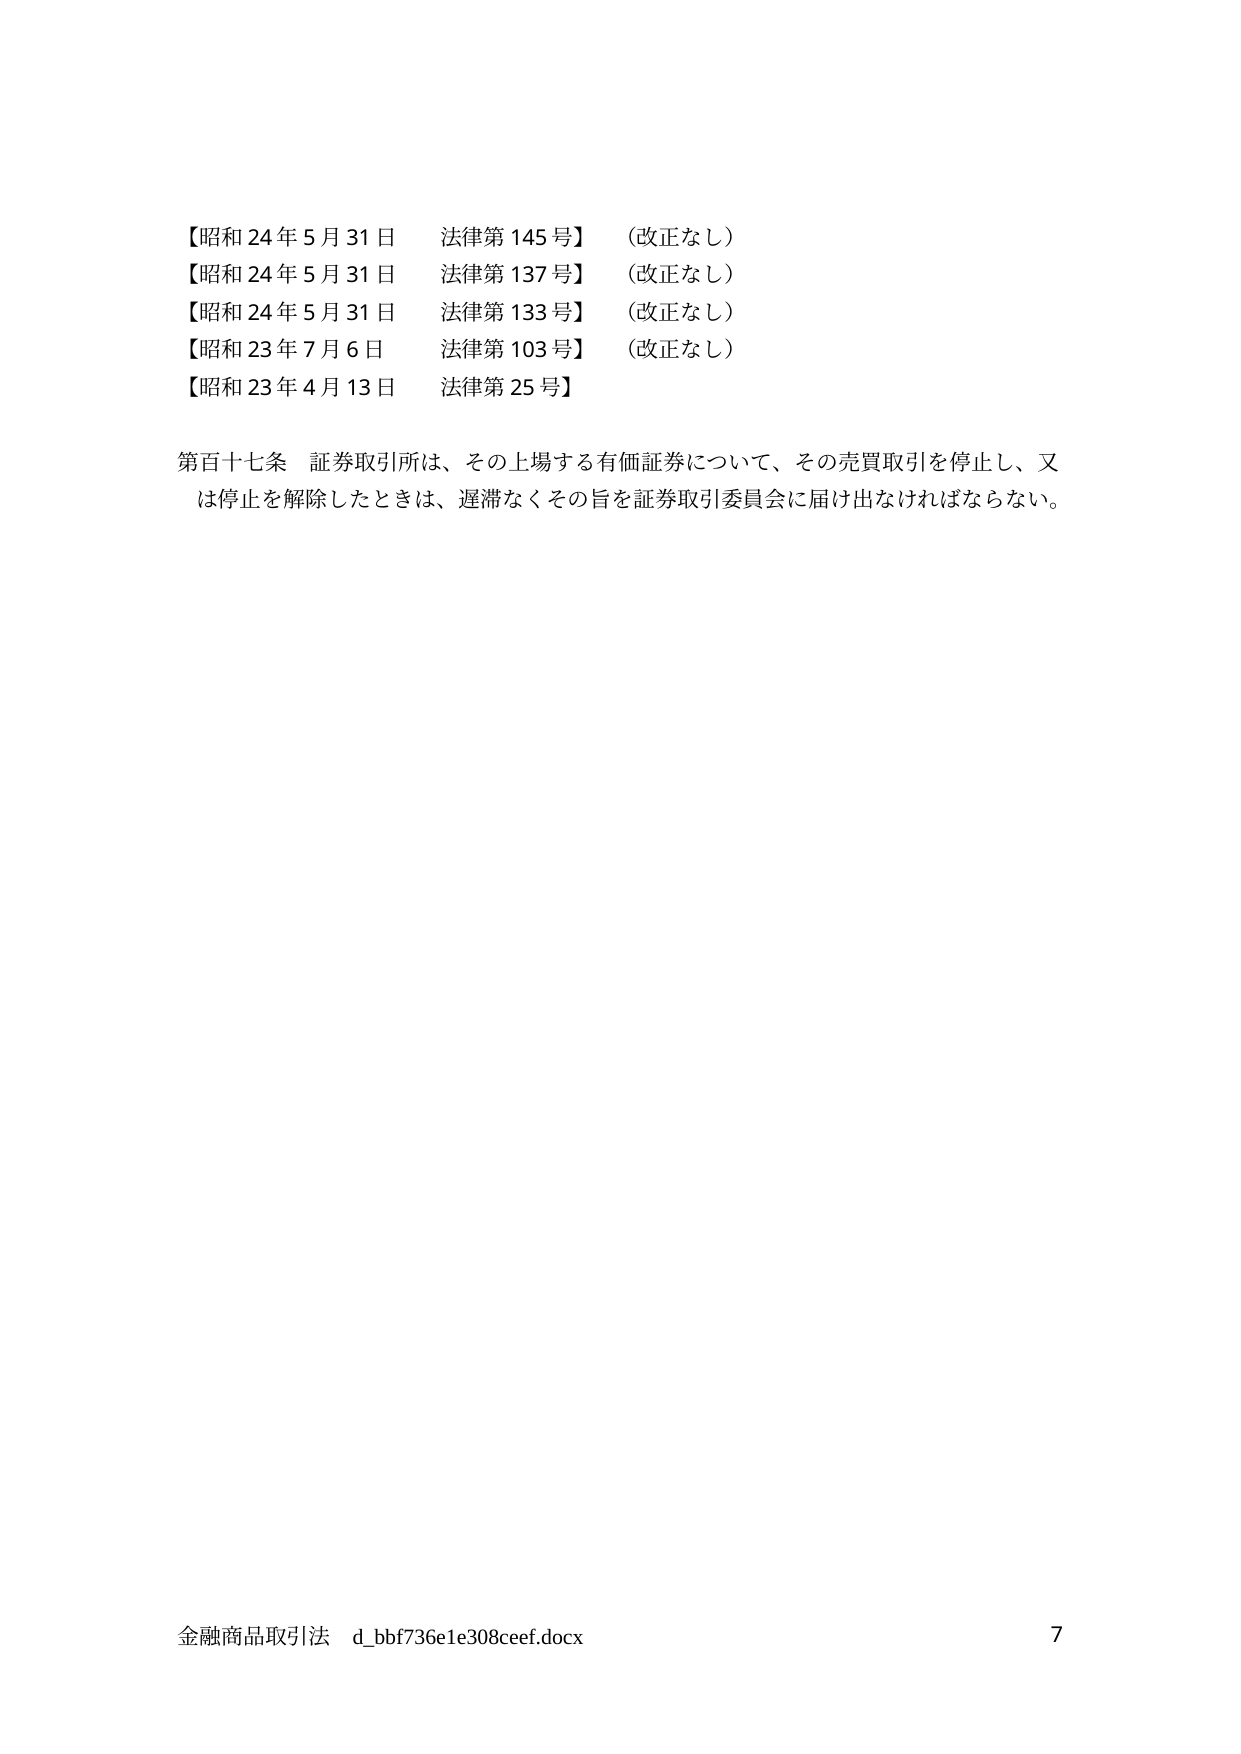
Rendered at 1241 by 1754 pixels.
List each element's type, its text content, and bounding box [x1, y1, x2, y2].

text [177, 442, 1063, 517]
text 【昭和23年7月6日 法律第103号】 （改正なし） [177, 329, 1063, 367]
text 【昭和24年5月31日 法律第145号】 （改正なし） [177, 217, 1063, 254]
text 【昭和23年4月13日 法律第25号】 [177, 367, 1063, 404]
text 【昭和24年5月31日 法律第137号】 （改正なし） [177, 254, 1063, 292]
text 【昭和24年5月31日 法律第133号】 （改正なし） [177, 292, 1063, 329]
